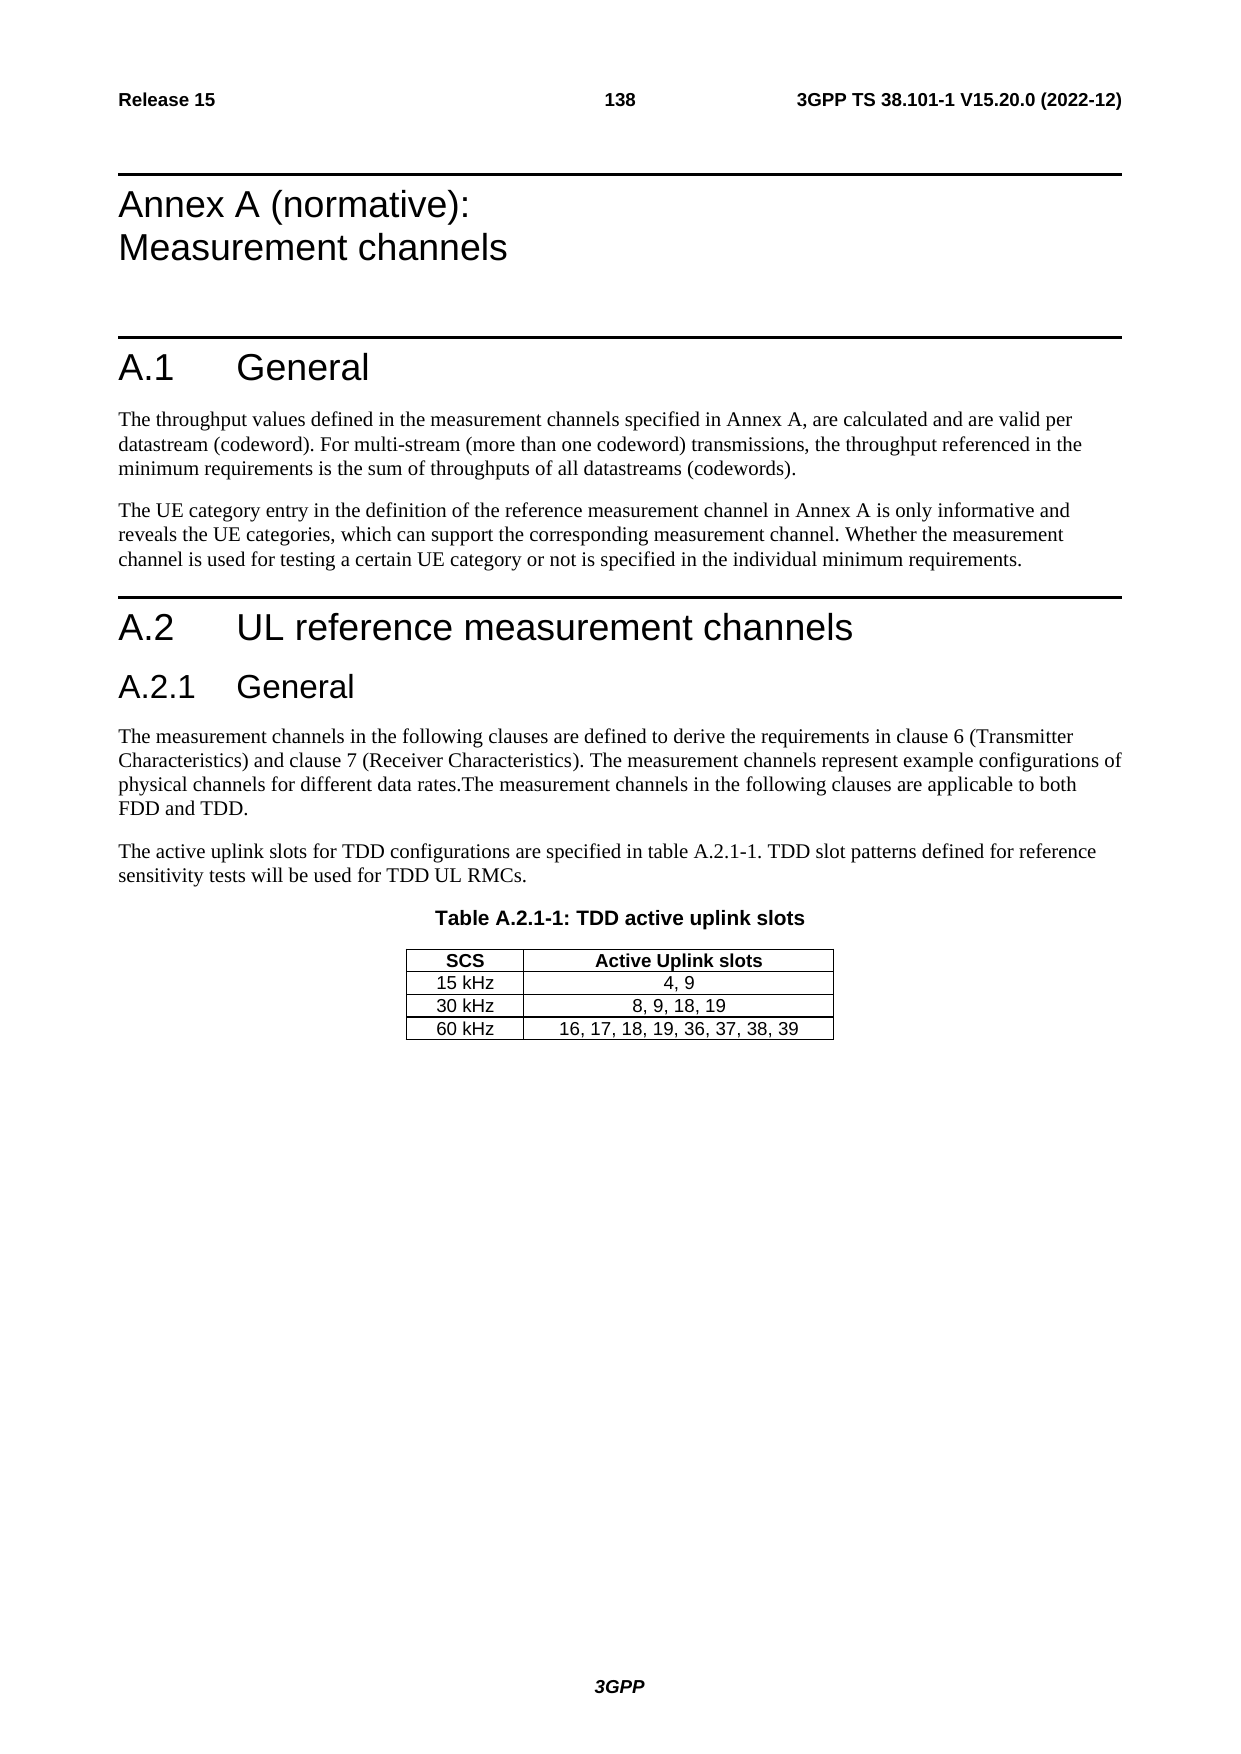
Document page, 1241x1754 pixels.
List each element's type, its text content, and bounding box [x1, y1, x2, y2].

text The active uplink slots for TDD configurations are specified in table A.2.1-1. TDD slot patterns defined for reference sensitivity tests will be used for TDD UL RMCs. [118, 839, 1122, 887]
subtitle A.2.1 General [118, 667, 1122, 705]
subtitle Annex A (normative): Measurement channels [118, 176, 1122, 268]
text Table A.2.1-1: TDD active uplink slots [118, 906, 1122, 930]
table_cell 15 kHz [407, 972, 523, 994]
table_header SCS [407, 950, 523, 971]
table_cell 8, 9, 18, 19 [524, 995, 833, 1016]
text The throughput values defined in the measurement channels specified in Annex A, are calculated and are valid per datastream (codeword). For multi-stream (more than one codeword) transmissions, the throughput referenced in the minimum requirements is the sum of throughputs of all datastreams (codewords). [118, 407, 1122, 479]
table_cell 16, 17, 18, 19, 36, 37, 38, 39 [524, 1018, 833, 1039]
subtitle A.1 General [118, 339, 1122, 389]
table_cell 60 kHz [407, 1018, 523, 1039]
table_cell 30 kHz [407, 995, 523, 1016]
table_header Active Uplink slots [524, 950, 833, 971]
text The UE category entry in the definition of the reference measurement channel in Annex A is only informative and reveals the UE categories, which can support the corresponding measurement channel. Whether the measurement channel is used for testing a certain UE category or not is specified in the individual minimum requirements. [118, 498, 1122, 571]
table_cell 4, 9 [524, 972, 833, 994]
subtitle A.2 UL reference measurement channels [118, 599, 1122, 648]
text The measurement channels in the following clauses are defined to derive the requirements in clause 6 (Transmitter Characteristics) and clause 7 (Receiver Characteristics). The measurement channels represent example configurations of physical channels for different data rates.The measurement channels in the following clauses are applicable to both FDD and TDD. [118, 724, 1122, 820]
